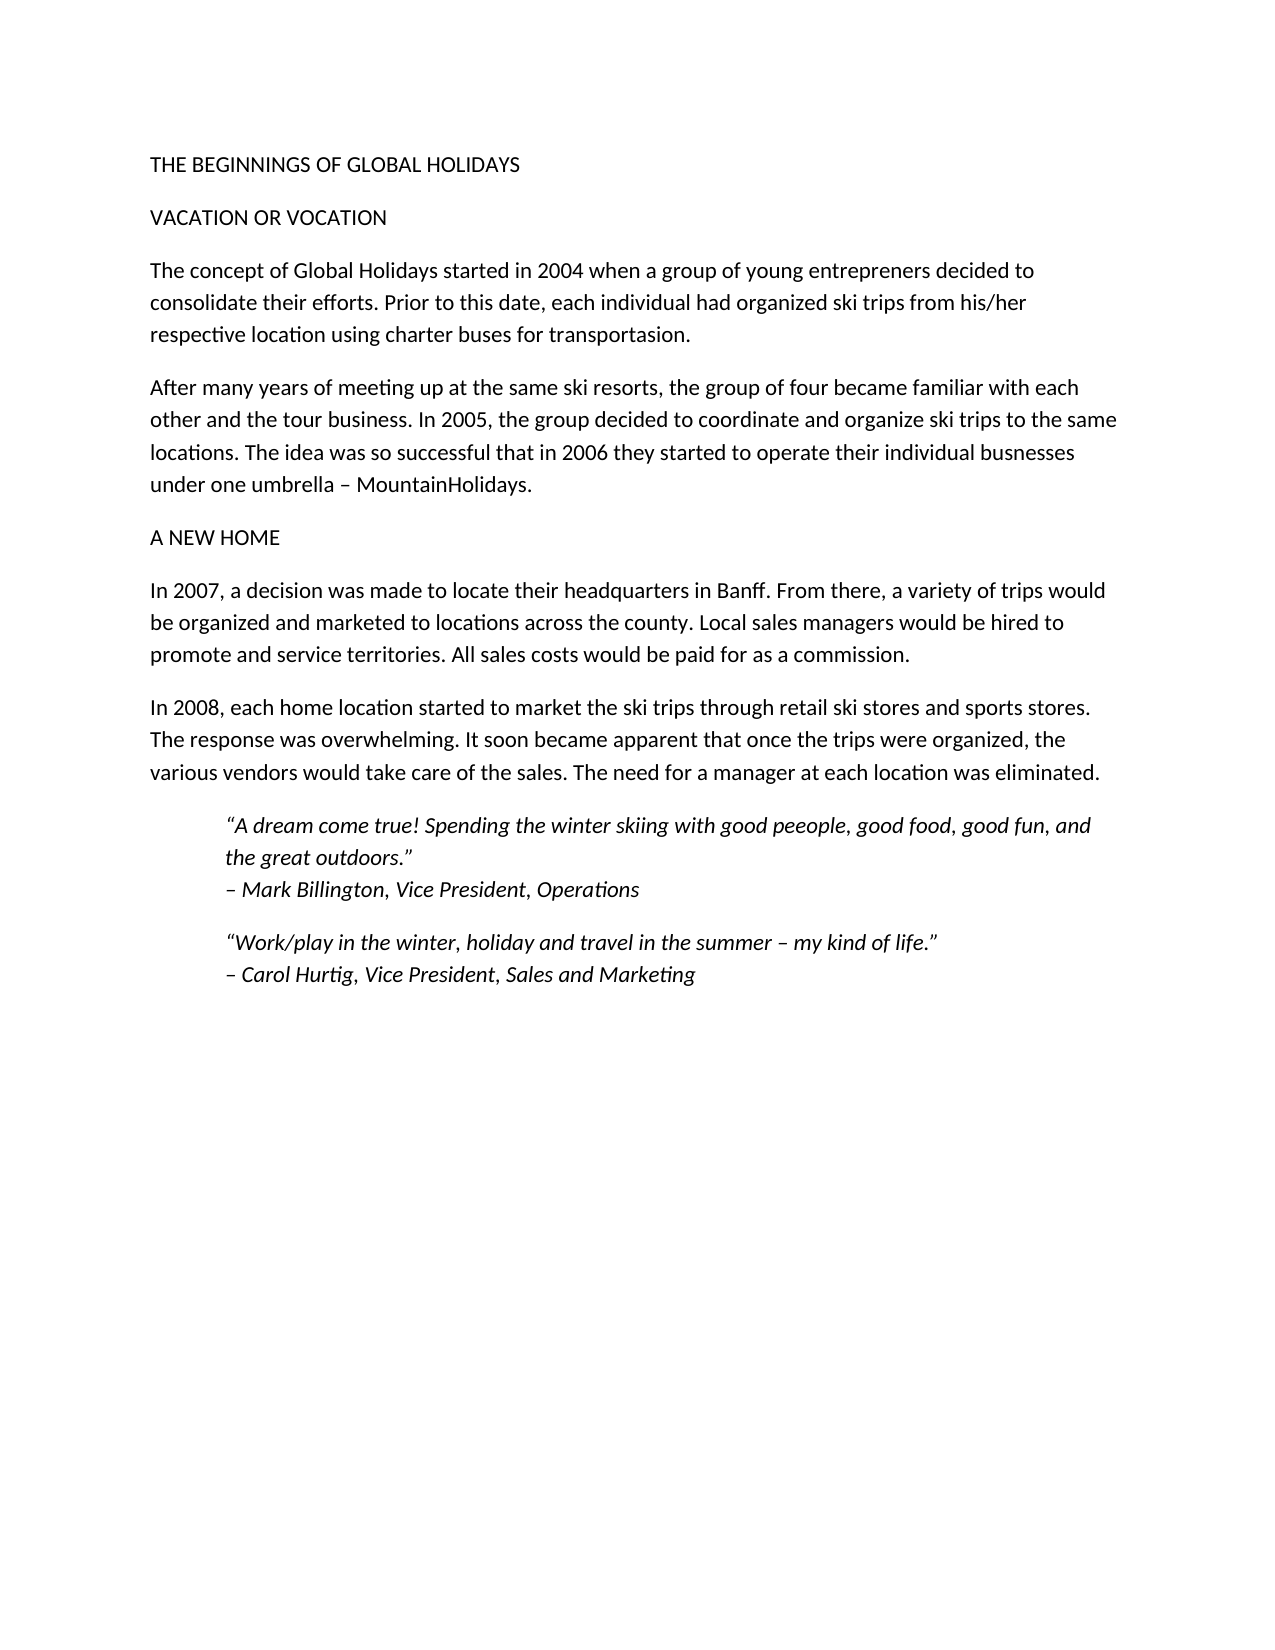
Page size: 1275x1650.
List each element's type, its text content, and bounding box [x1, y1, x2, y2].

text In 2008, each home location started to market the ski trips through retail ski stores and sports stores. The response was overwhelming. It soon became apparent that once the trips were organized, the various vendors would take care of the sales. The need for a manager at each location was eliminated. [150, 693, 1125, 786]
text “Work/play in the winter, holiday and travel in the summer – my kind of life.” – Carol Hurtig, Vice President, Sales and Marketing [225, 928, 1125, 988]
text After many years of meeting up at the same ski resorts, the group of four became familiar with each other and the tour business. In 2005, the group decided to coordinate and organize ski trips to the same locations. The idea was so successful that in 2006 they started to operate their individual busnesses under one umbrella – MountainHolidays. [150, 373, 1125, 498]
text The concept of Global Holidays started in 2004 when a group of young entrepreners decided to consolidate their efforts. Prior to this date, each individual had organized ski trips from his/her respective location using charter buses for transportasion. [150, 256, 1125, 348]
text THE BEGINNINGS OF GLOBAL HOLIDAYS [150, 150, 1125, 178]
text “A dream come true! Spending the winter skiing with good peeople, good food, good fun, and the great outdoors.” – Mark Billington, Vice President, Operations [225, 811, 1125, 903]
text VACATION OR VOCATION [150, 203, 1125, 231]
text In 2007, a decision was made to locate their headquarters in Banff. From there, a variety of trips would be organized and marketed to locations across the county. Local sales managers would be hired to promote and service territories. All sales costs would be paid for as a commission. [150, 576, 1125, 668]
text A NEW HOME [150, 523, 1125, 551]
